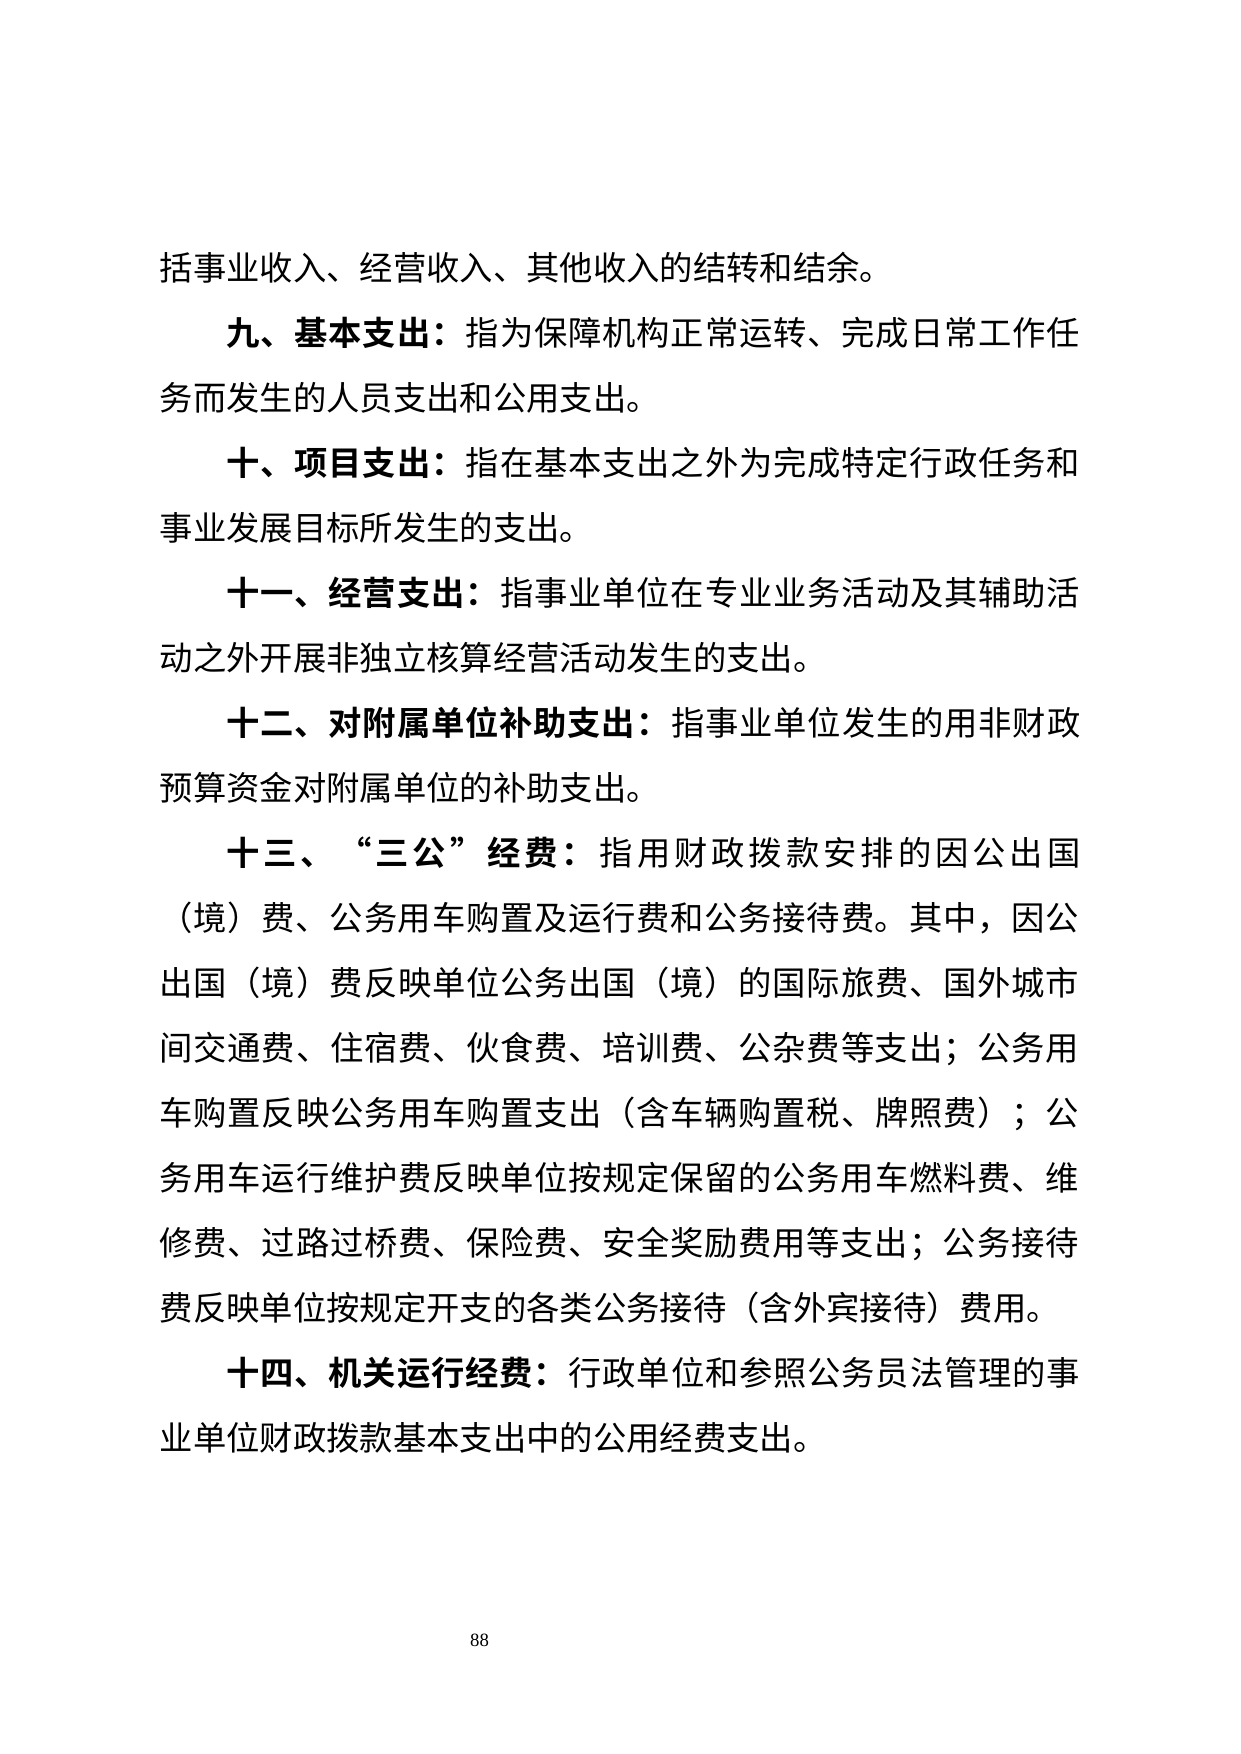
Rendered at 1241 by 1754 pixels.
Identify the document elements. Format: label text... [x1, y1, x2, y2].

text 九、基本支出：指为保障机构正常运转、完成日常工作任务而发生的人员支出和公用支出。 [159, 298, 1081, 428]
text 十四、机关运行经费：行政单位和参照公务员法管理的事业单位财政拨款基本支出中的公用经费支出。 [159, 1338, 1081, 1468]
text 十、项目支出：指在基本支出之外为完成特定行政任务和事业发展目标所发生的支出。 [159, 428, 1081, 558]
text 十二、对附属单位补助支出：指事业单位发生的用非财政预算资金对附属单位的补助支出。 [159, 688, 1081, 818]
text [159, 233, 1081, 298]
text 十三、“三公”经费：指用财政拨款安排的因公出国（境）费、公务用车购置及运行费和公务接待费。其中，因公出国（境）费反映单位公务出国（境）的国际旅费、国外城市间交通费、住宿费、伙食费、培训费、公杂费等支出；公务用车购置反映公务用车购置支出（含车辆购置税、牌照费）；公务用车运行维护费反映单位按规定保留的公务用车燃料费、维修费、过路过桥费、保险费、安全奖励费用等支出；公务接待费反映单位按规定开支的各类公务接待（含外宾接待）费用。 [159, 818, 1081, 1338]
text 十一、经营支出：指事业单位在专业业务活动及其辅助活动之外开展非独立核算经营活动发生的支出。 [159, 558, 1081, 688]
